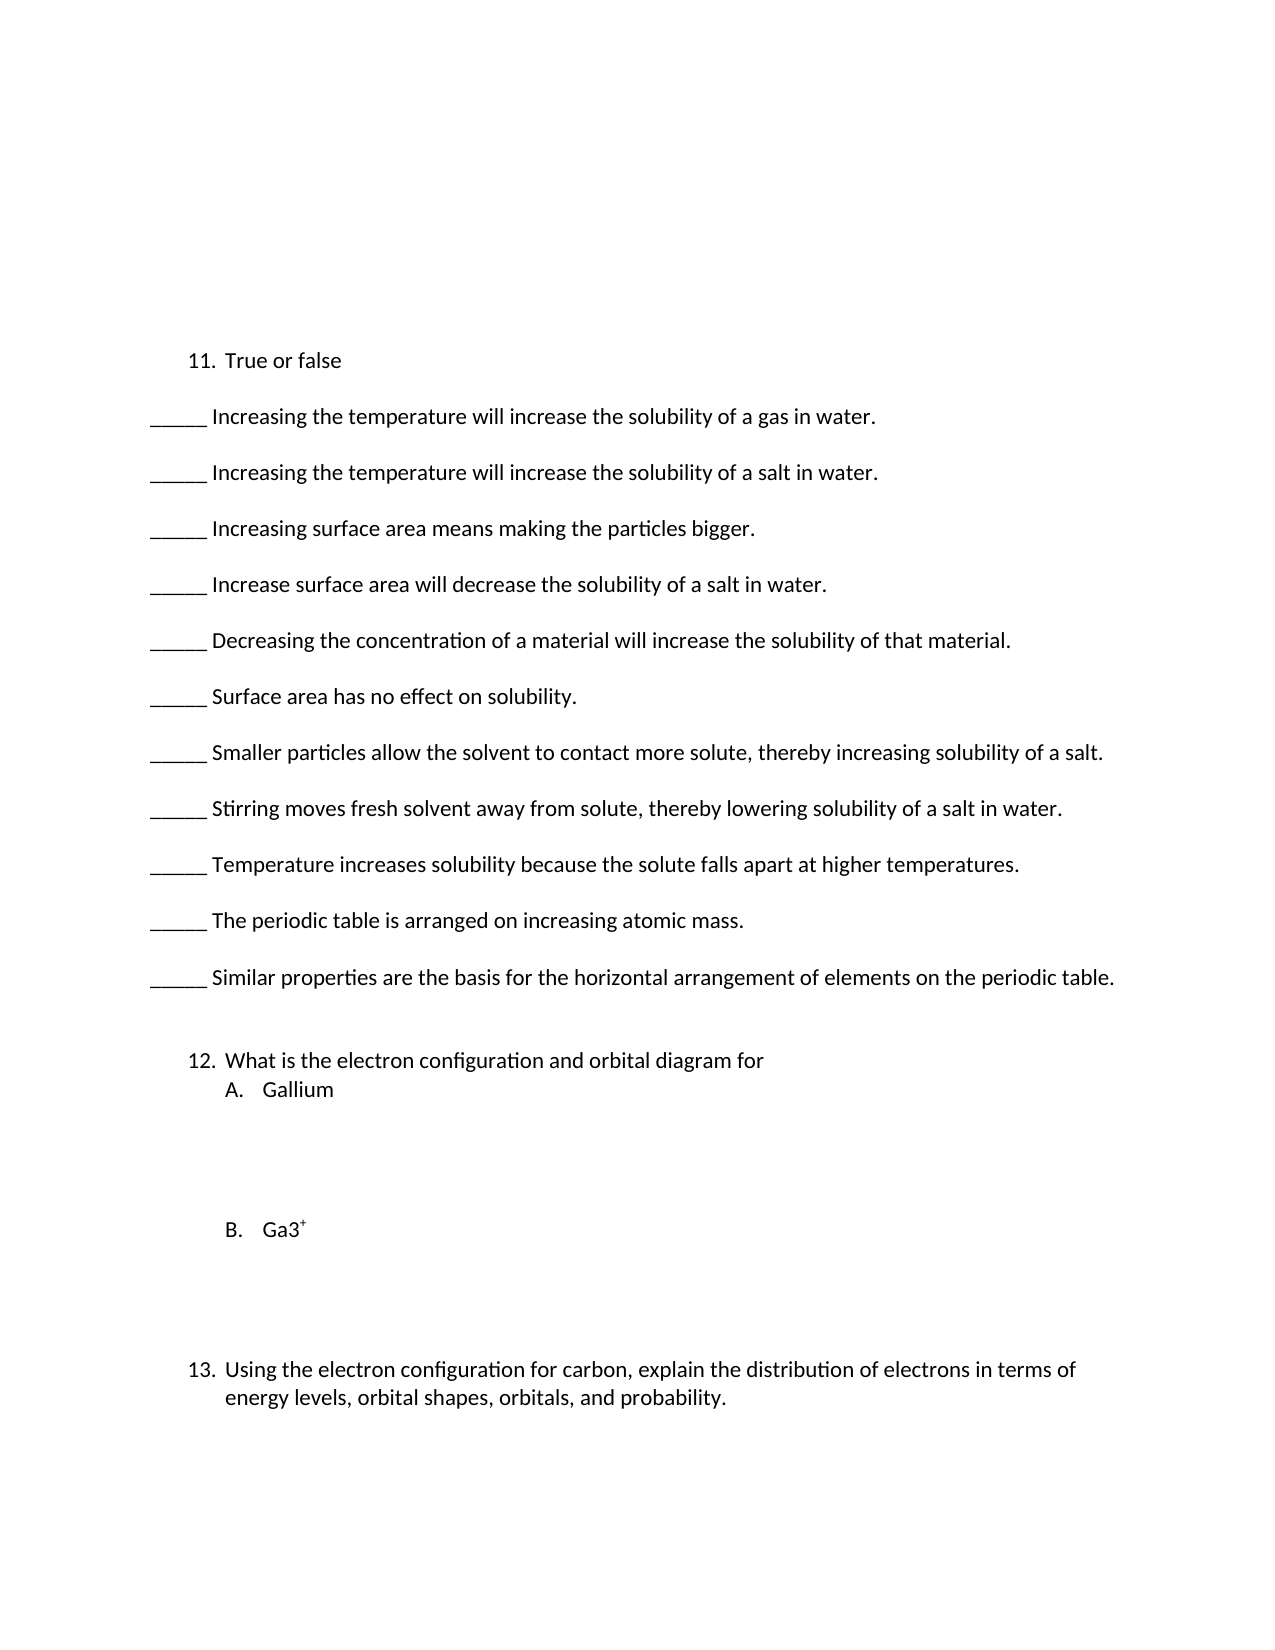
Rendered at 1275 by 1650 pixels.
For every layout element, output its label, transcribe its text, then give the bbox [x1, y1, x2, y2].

list True or false [187, 346, 1125, 374]
text _____ Decreasing the concentration of a material will increase the solubility of that material. [150, 626, 1125, 654]
list What is the electron configuration and orbital diagram for [187, 1047, 1125, 1075]
text _____ Increase surface area will decrease the solubility of a salt in water. [150, 570, 1125, 598]
text _____ Similar properties are the basis for the horizontal arrangement of elements on the periodic table. [150, 963, 1125, 991]
list Ga3+ [225, 1215, 1125, 1243]
text _____ Increasing the temperature will increase the solubility of a gas in water. [150, 402, 1125, 430]
list Gallium [225, 1075, 1125, 1103]
text _____ Increasing surface area means making the particles bigger. [150, 514, 1125, 542]
list Using the electron configuration for carbon, explain the distribution of electrons in terms of energy levels, orbital shapes, orbitals, and probability. [187, 1355, 1125, 1411]
text _____ Increasing the temperature will increase the solubility of a salt in water. [150, 458, 1125, 486]
text _____ Surface area has no effect on solubility. [150, 682, 1125, 710]
text _____ Smaller particles allow the solvent to contact more solute, thereby increasing solubility of a salt. [150, 738, 1125, 766]
text _____ The periodic table is arranged on increasing atomic mass. [150, 907, 1125, 934]
text _____ Temperature increases solubility because the solute falls apart at higher temperatures. [150, 851, 1125, 878]
text _____ Stirring moves fresh solvent away from solute, thereby lowering solubility of a salt in water. [150, 794, 1125, 822]
